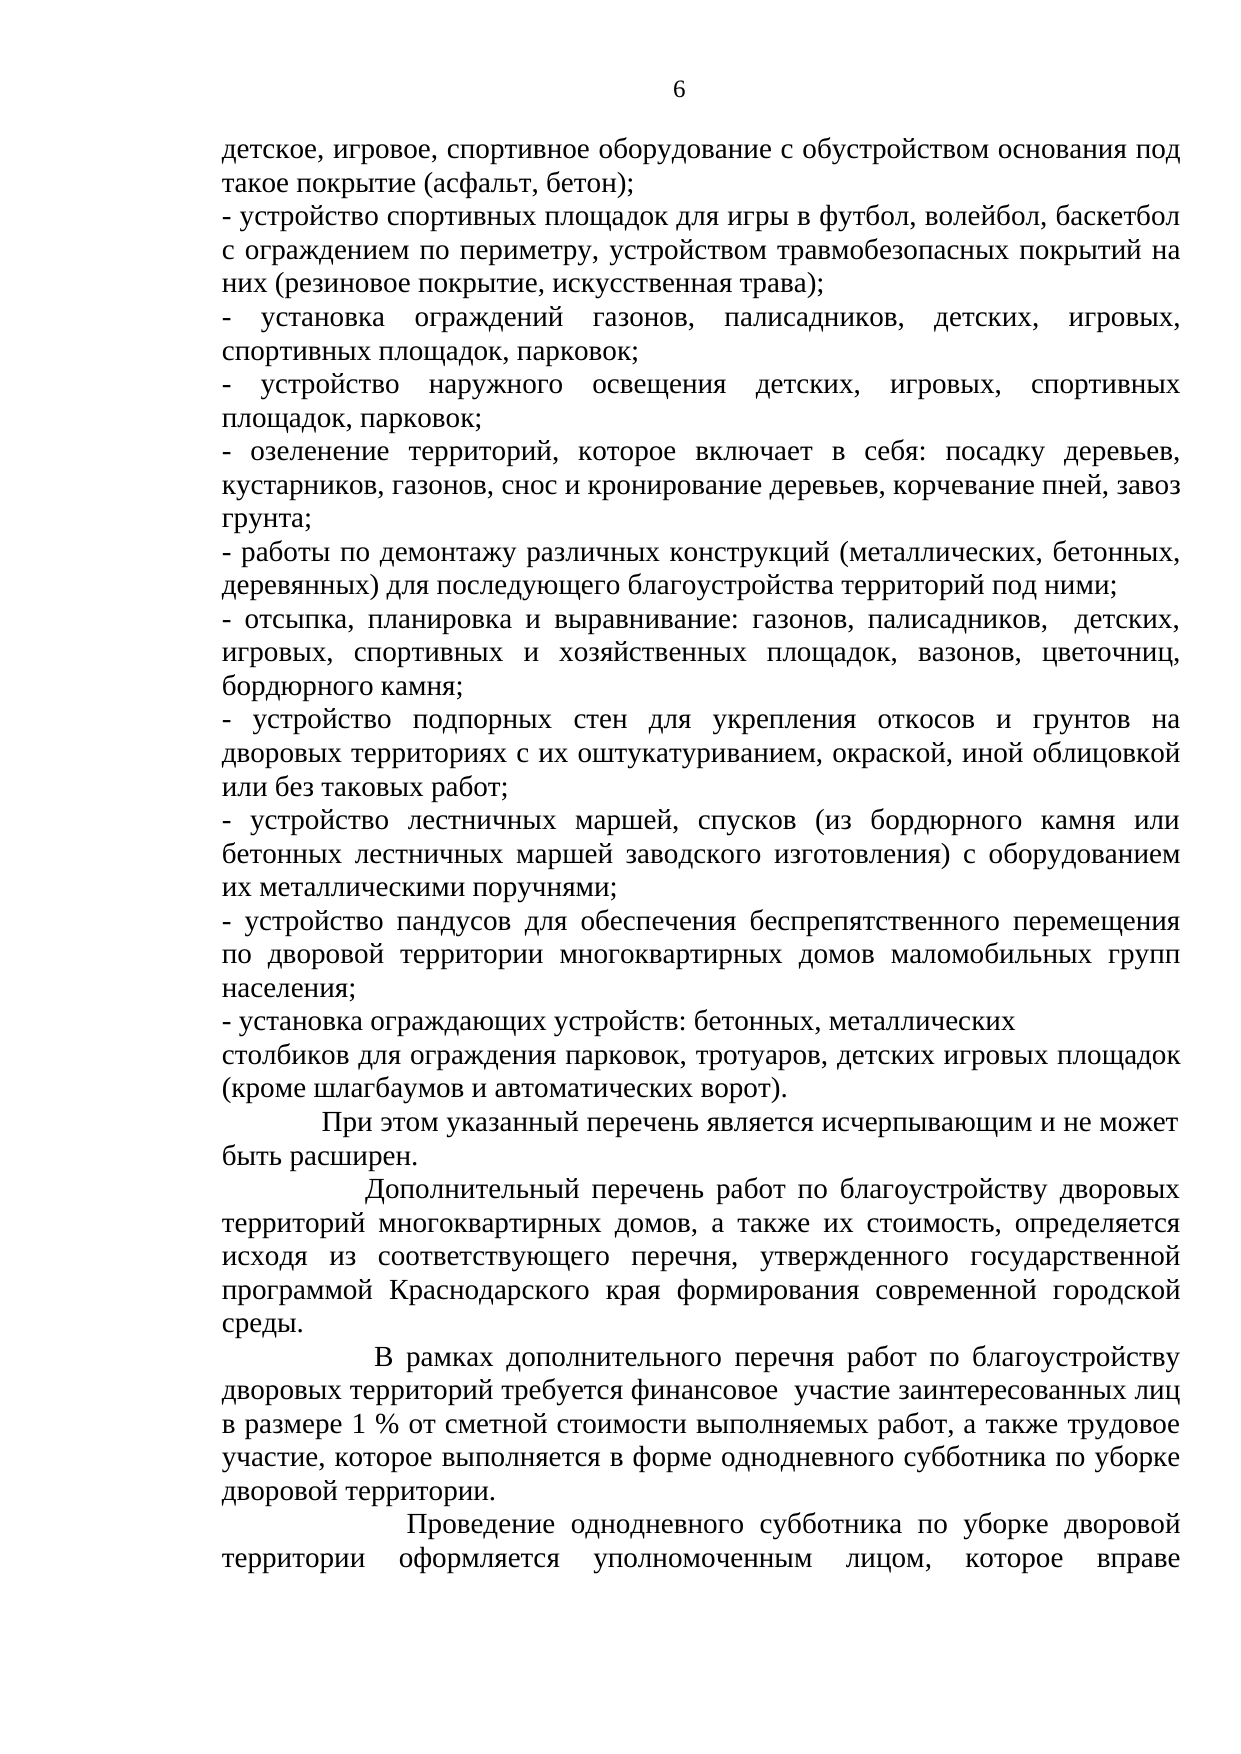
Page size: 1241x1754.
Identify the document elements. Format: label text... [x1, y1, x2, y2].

text В рамках дополнительного перечня работ по благоустройству дворовых территорий требуется финансовое участие заинтересованных лиц в размере 1 % от сметной стоимости выполняемых работ, а также трудовое участие, которое выполняется в форме однодневного субботника по уборке дворовой территории. [222, 1339, 1181, 1507]
text - установка ограждений газонов, палисадников, детских, игровых, спортивных площадок, парковок; [222, 299, 1181, 366]
text - озеленение территорий, которое включает в себя: посадку деревьев, кустарников, газонов, снос и кронирование деревьев, корчевание пней, завоз [222, 433, 1181, 500]
text - устройство подпорных стен для укрепления откосов и грунтов на дворовых территориях с их оштукатуриванием, окраской, иной облицовкой или без таковых работ; [222, 702, 1181, 802]
text - установка ограждающих устройств: бетонных, металлических [222, 1003, 1181, 1037]
text - устройство лестничных маршей, спусков (из бордюрного камня или бетонных лестничных маршей заводского изготовления) с оборудованием их металлическими поручнями; [222, 802, 1181, 903]
text - устройство пандусов для обеспечения беспрепятственного перемещения по дворовой территории многоквартирных домов маломобильных групп населения; [222, 903, 1181, 1003]
text - устройство наружного освещения детских, игровых, спортивных площадок, парковок; [222, 366, 1181, 433]
text столбиков для ограждения парковок, тротуаров, детских игровых площадок (кроме шлагбаумов и автоматических ворот). [222, 1037, 1181, 1104]
text Дополнительный перечень работ по благоустройству дворовых территорий многоквартирных домов, а также их стоимость, определяется исходя из соответствующего перечня, утвержденного государственной программой Краснодарского края формирования современной городской среды. [222, 1171, 1181, 1339]
text - отсыпка, планировка и выравнивание: газонов, палисадников, детских, игровых, спортивных и хозяйственных площадок, вазонов, цветочниц, бордюрного камня; [222, 601, 1181, 702]
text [222, 131, 1181, 198]
text При этом указанный перечень является исчерпывающим и не может быть расширен. [222, 1104, 1181, 1171]
text - устройство спортивных площадок для игры в футбол, волейбол, баскетбол с ограждением по периметру, устройством травмобезопасных покрытий на них (резиновое покрытие, искусственная трава); [222, 198, 1181, 299]
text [222, 1507, 1181, 1574]
text - работы по демонтажу различных конструкций (металлических, бетонных, деревянных) для последующего благоустройства территорий под ними; [222, 534, 1181, 601]
text грунта; [222, 500, 1181, 534]
